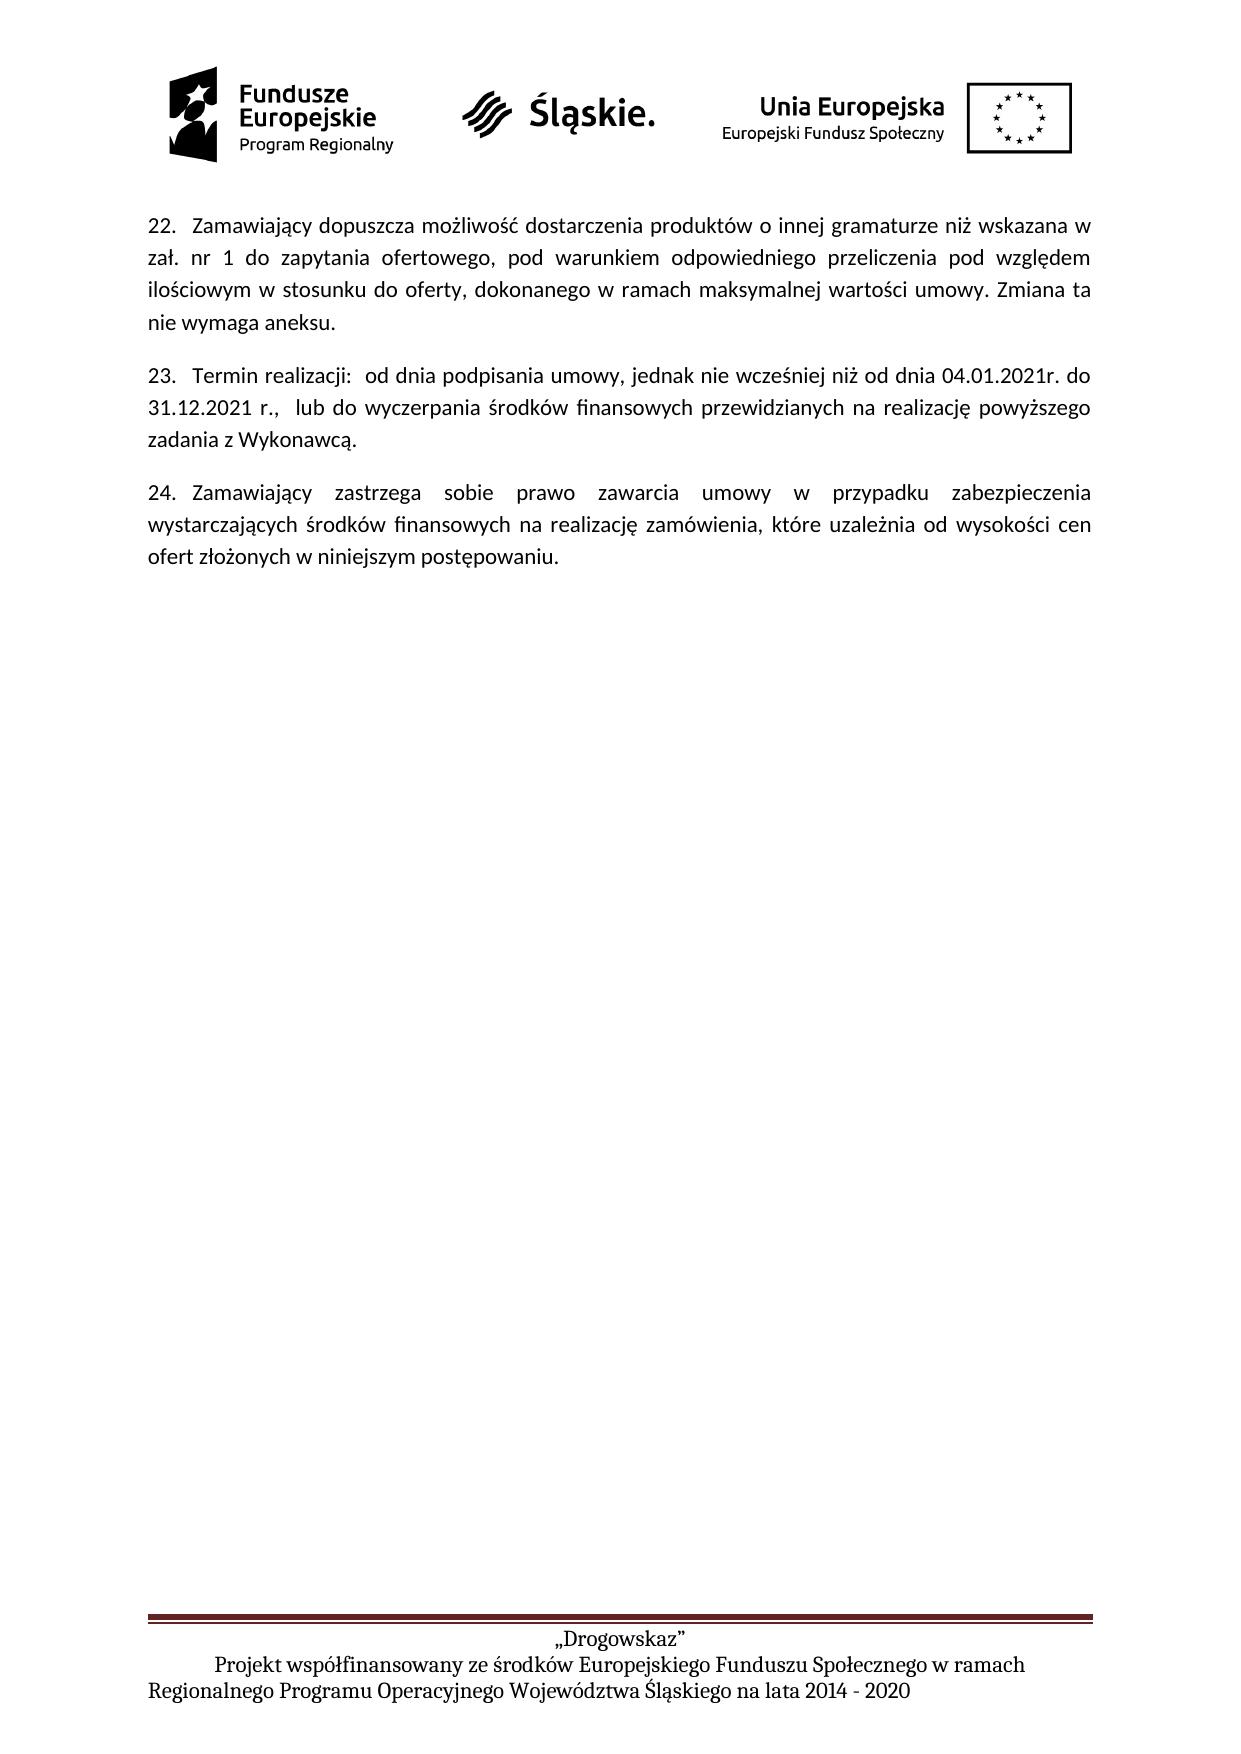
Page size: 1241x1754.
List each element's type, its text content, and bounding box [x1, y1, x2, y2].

list Zamawiający zastrzega sobie prawo zawarcia umowy w przypadku zabezpieczenia wystarczających środków finansowych na realizację zamówienia, które uzależnia od wysokości cen ofert złożonych w niniejszym postępowaniu. [148, 478, 1093, 571]
list Zamawiający dopuszcza możliwość dostarczenia produktów o innej gramaturze niż wskazana w zał. nr 1 do zapytania ofertowego, pod warunkiem odpowiedniego przeliczenia pod względem ilościowym w stosunku do oferty, dokonanego w ramach maksymalnej wartości umowy. Zmiana ta nie wymaga aneksu. [148, 211, 1093, 336]
picture [147, 44, 1094, 184]
list Termin realizacji: od dnia podpisania umowy, jednak nie wcześniej niż od dnia 04.01.2021r. do 31.12.2021 r., lub do wyczerpania środków finansowych przewidzianych na realizację powyższego zadania z Wykonawcą. [148, 361, 1093, 453]
